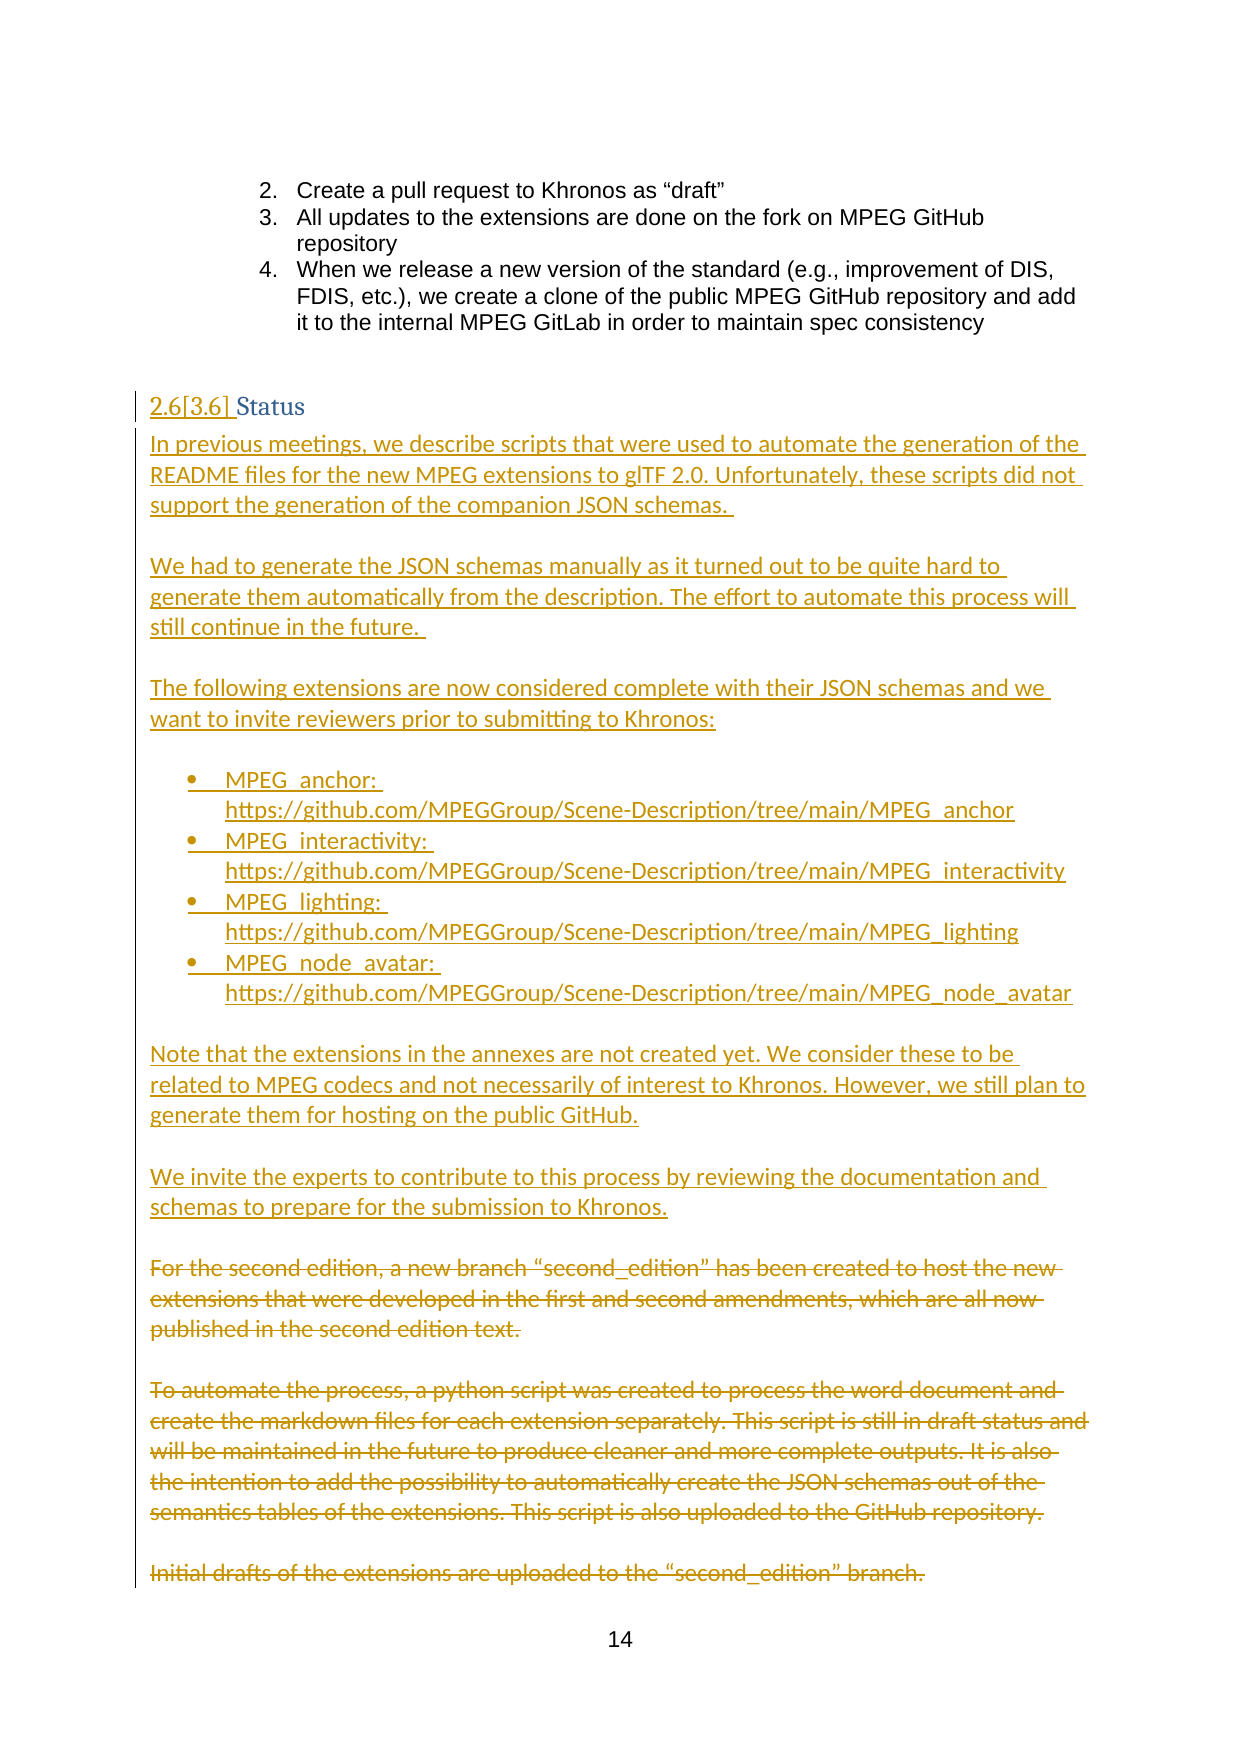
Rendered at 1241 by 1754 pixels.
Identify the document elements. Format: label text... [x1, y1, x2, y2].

list All updates to the extensions are done on the fork on MPEG GitHub repository [259, 203, 1090, 256]
list When we release a new version of the standard (e.g., improvement of DIS, FDIS, etc.), we create a clone of the public MPEG GitHub repository and add it to the internal MPEG GitLab in order to maintain spec consistency [259, 256, 1090, 335]
subtitle Status [150, 391, 1090, 422]
list Create a pull request to Khronos as “draft” [259, 177, 1090, 203]
